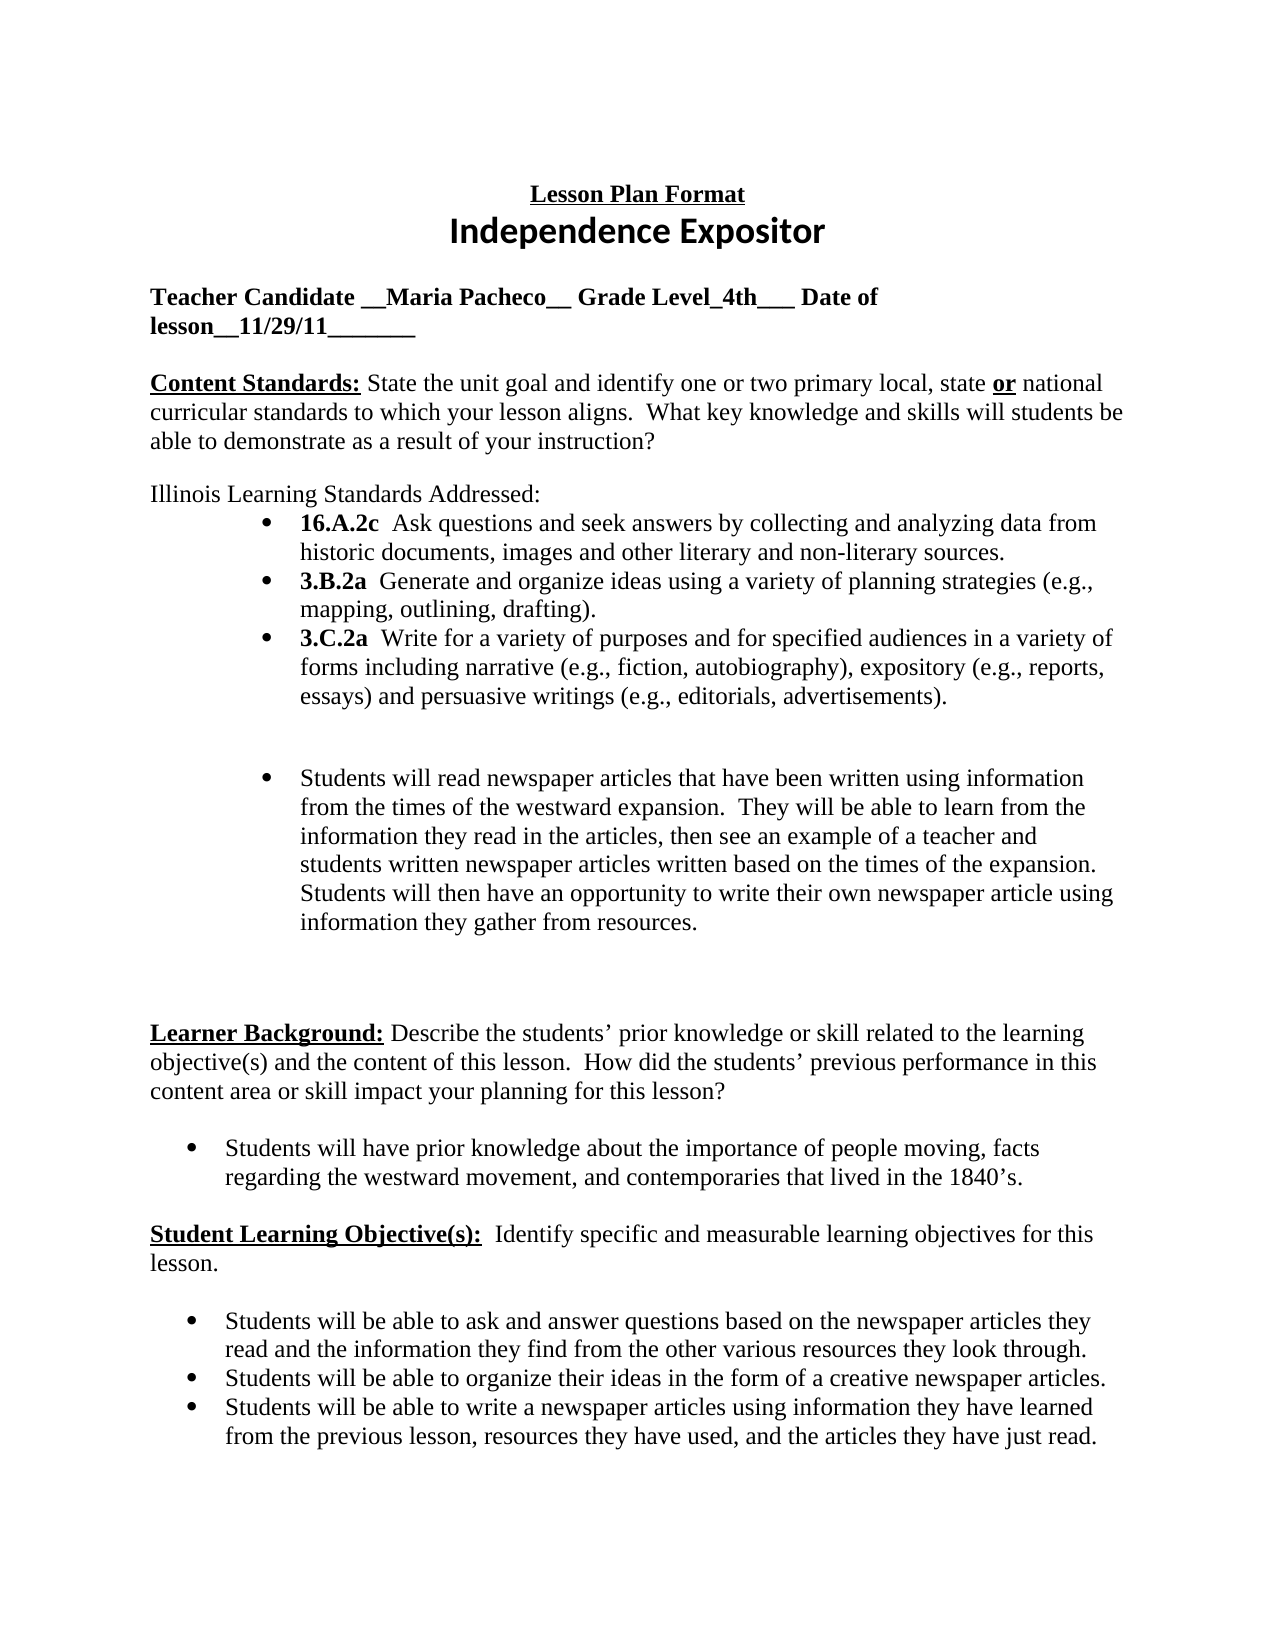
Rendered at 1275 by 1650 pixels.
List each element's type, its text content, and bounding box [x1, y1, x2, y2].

text Learner Background: Describe the students’ prior knowledge or skill related to the learning objective(s) and the content of this lesson. How did the students’ previous performance in this content area or skill impact your planning for this lesson? [150, 1018, 1125, 1104]
list Students will be able to write a newspaper articles using information they have learned from the previous lesson, resources they have used, and the articles they have just read. [187, 1392, 1125, 1449]
text Lesson Plan Format [150, 179, 1125, 207]
text Illinois Learning Standards Addressed: [150, 479, 1125, 508]
list Students will have prior knowledge about the importance of people moving, facts regarding the westward movement, and contemporaries that lived in the 1840’s. [187, 1133, 1125, 1191]
text Independence Expositor [150, 207, 1125, 253]
list Students will be able to organize their ideas in the form of a creative newspaper articles. [187, 1363, 1125, 1392]
list Students will read newspaper articles that have been written using information from the times of the westward expansion. They will be able to learn from the information they read in the articles, then see an example of a teacher and students written newspaper articles written based on the times of the expansion. Students will then have an opportunity to write their own newspaper article using information they gather from resources. [262, 763, 1125, 936]
text Content Standards: State the unit goal and identify one or two primary local, state or national curricular standards to which your lesson aligns. What key knowledge and skills will students be able to demonstrate as a result of your instruction? [150, 368, 1125, 454]
list 16.A.2c Ask questions and seek answers by collecting and analyzing data from historic documents, images and other literary and non-literary sources. [262, 508, 1125, 566]
list Students will be able to ask and answer questions based on the newspaper articles they read and the information they find from the other various resources they look through. [187, 1306, 1125, 1363]
list 3.B.2a Generate and organize ideas using a variety of planning strategies (e.g., mapping, outlining, drafting). [262, 566, 1125, 623]
list 3.C.2a Write for a variety of purposes and for specified audiences in a variety of forms including narrative (e.g., fiction, autobiography), expository (e.g., reports, essays) and persuasive writings (e.g., editorials, advertisements). [262, 623, 1125, 709]
text Student Learning Objective(s): Identify specific and measurable learning objectives for this lesson. [150, 1219, 1125, 1277]
text Teacher Candidate __Maria Pacheco__ Grade Level_4th___ Date of lesson__11/29/11_______ [150, 282, 1125, 339]
